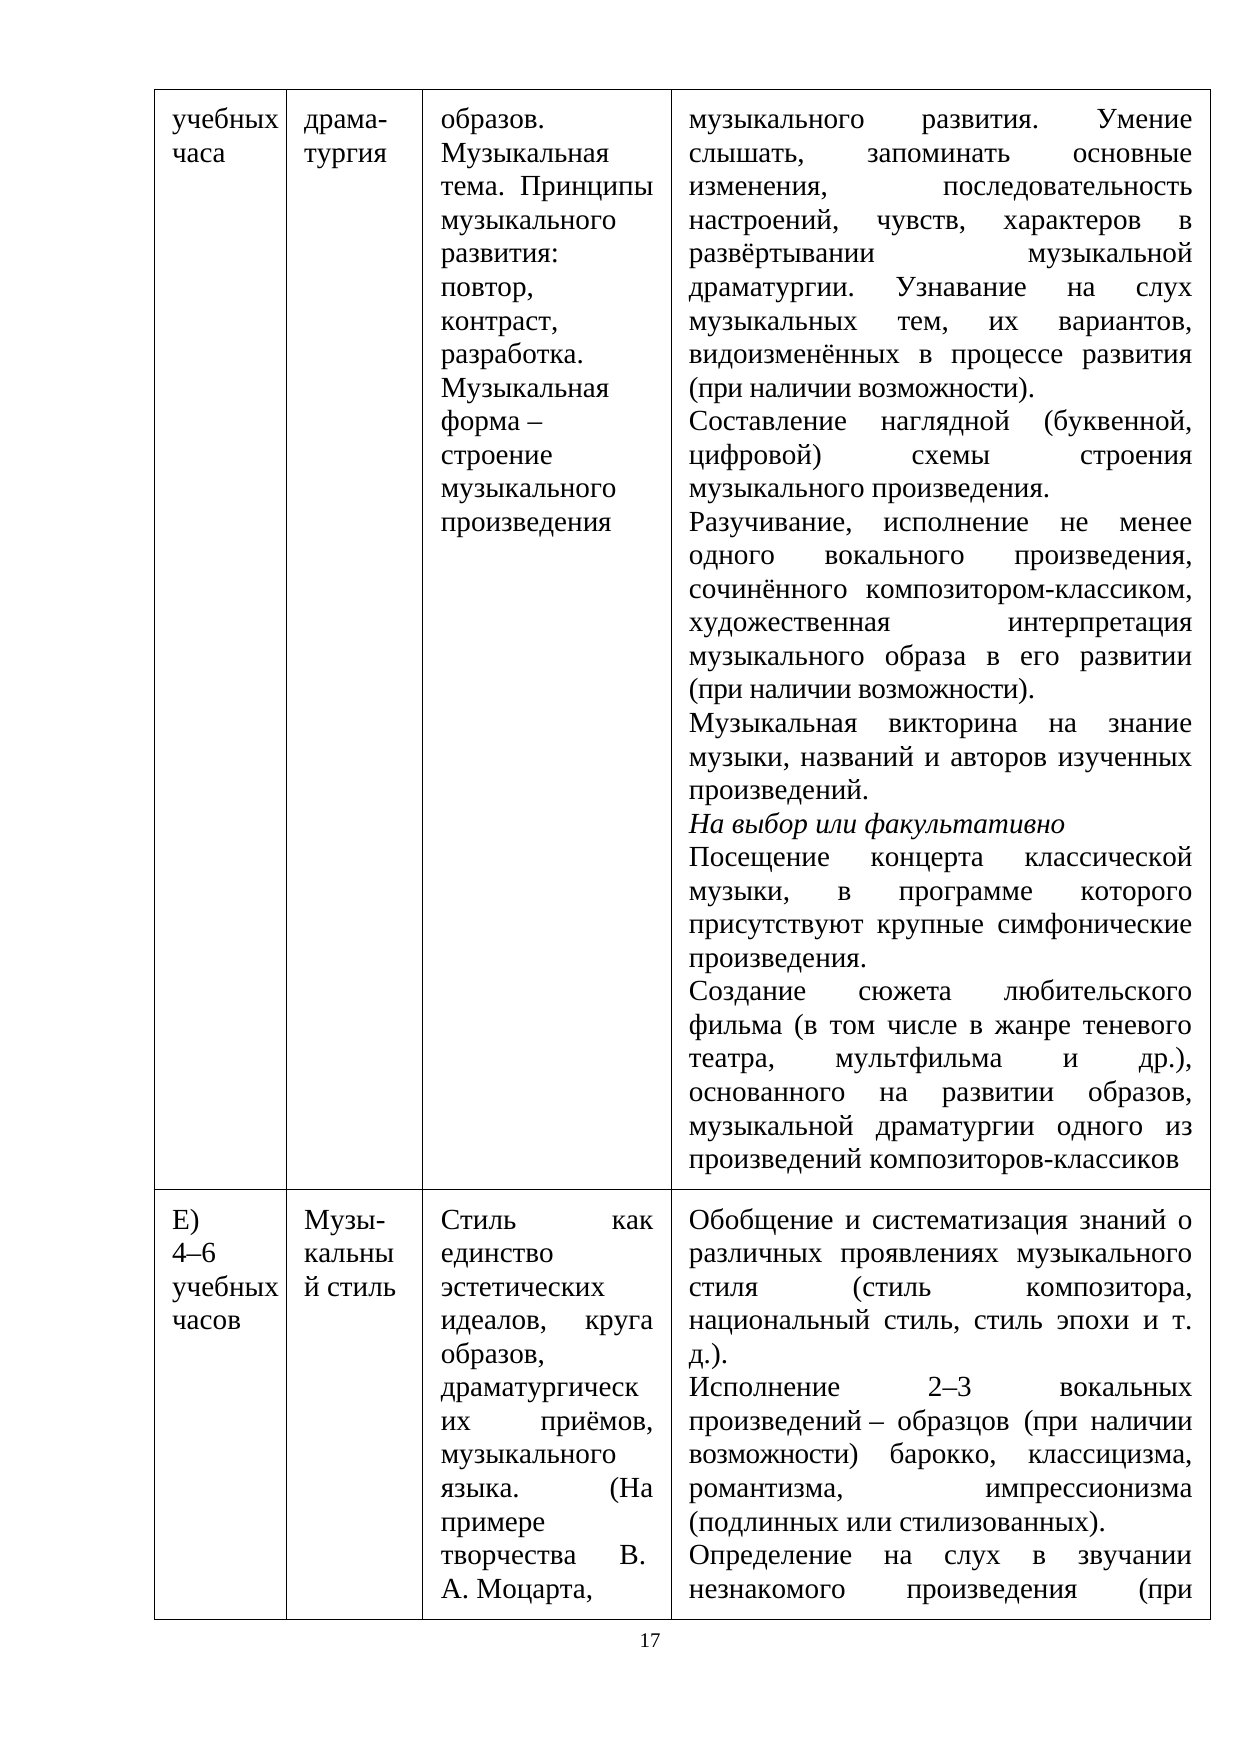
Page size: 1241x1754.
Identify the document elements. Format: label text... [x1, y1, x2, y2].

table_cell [672, 90, 1210, 1189]
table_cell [423, 1190, 671, 1618]
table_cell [155, 1190, 286, 1618]
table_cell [672, 1190, 1210, 1618]
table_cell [423, 90, 671, 1189]
table_cell Музы-кальный стиль [287, 1190, 422, 1618]
table_cell Д) 3–4 учебных часа [155, 90, 286, 1189]
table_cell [287, 90, 422, 1189]
